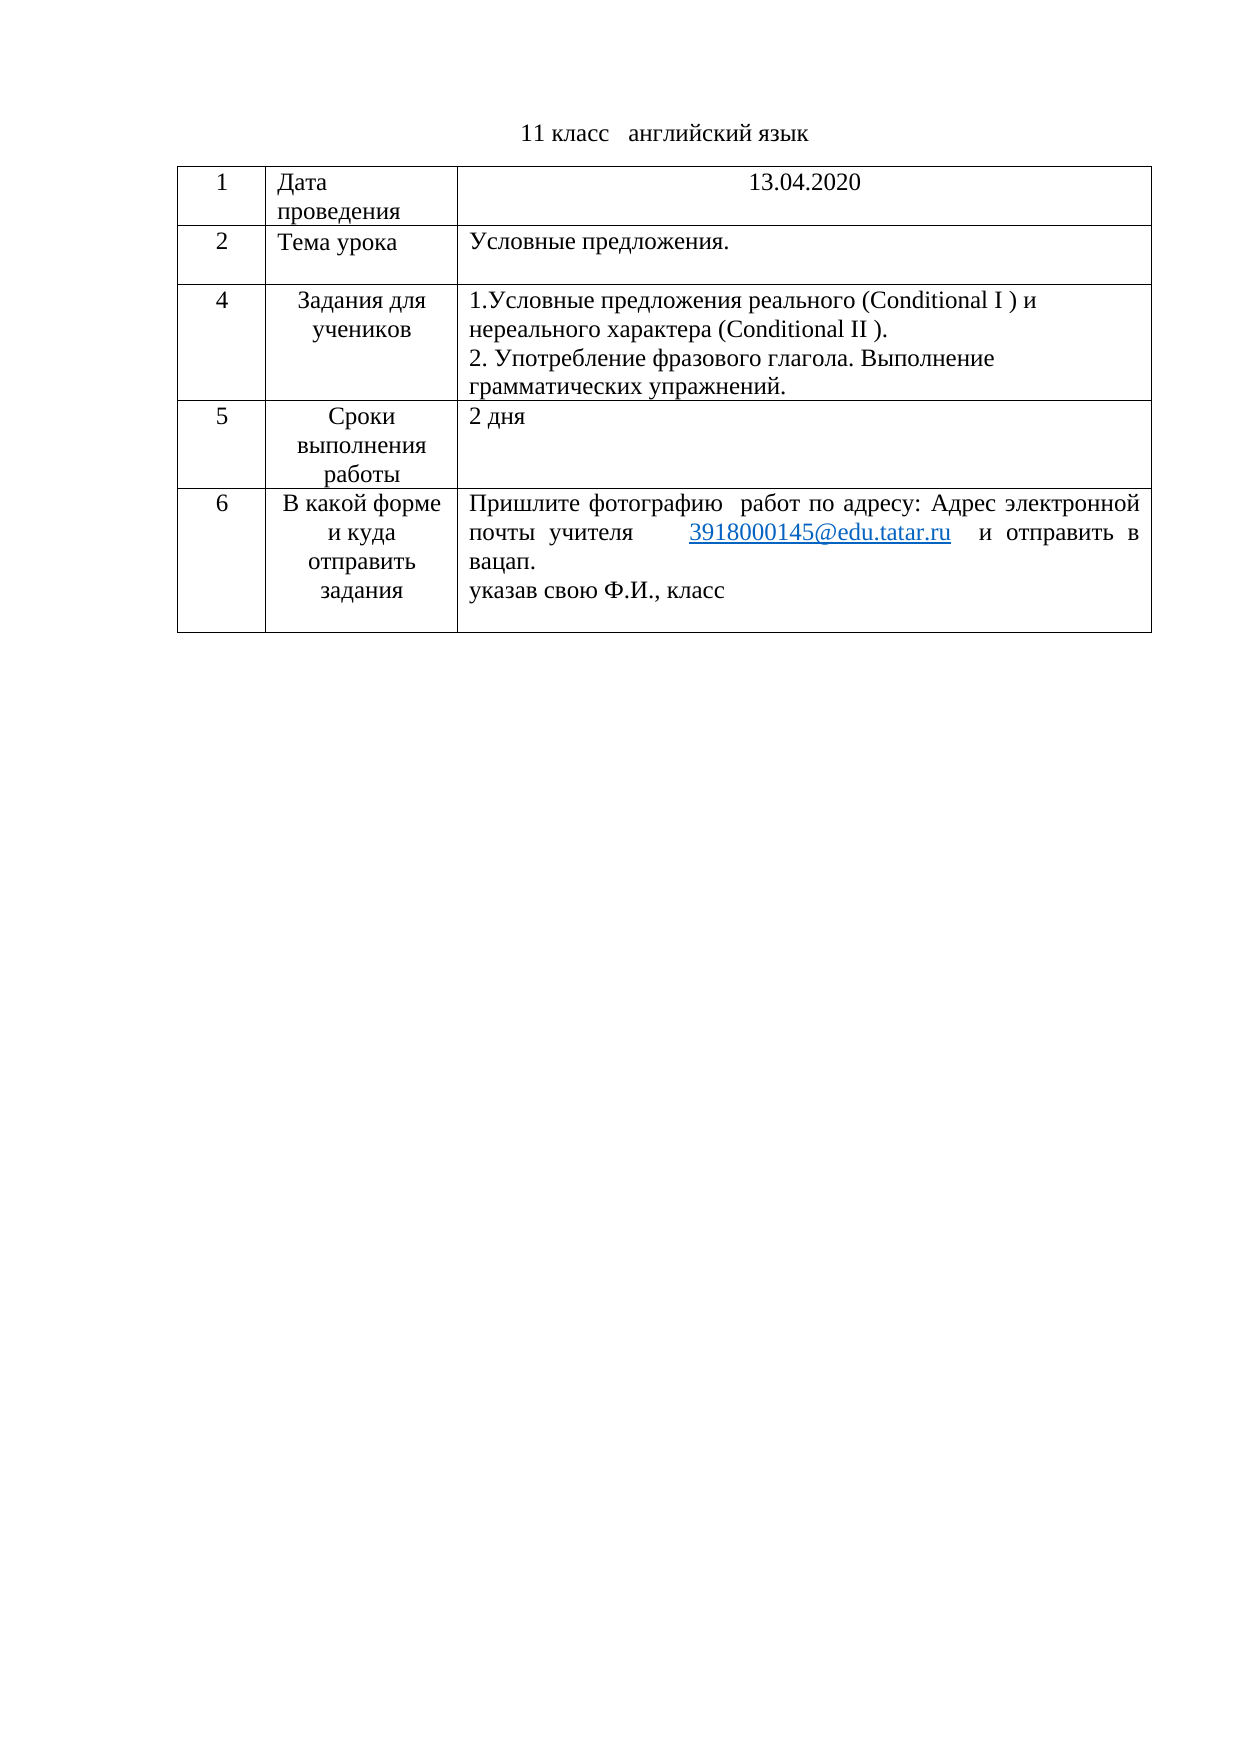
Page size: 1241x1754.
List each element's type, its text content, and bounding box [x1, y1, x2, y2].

table_cell В какой форме и куда отправить задания [266, 489, 457, 632]
table_header 13.04.2020 [458, 167, 1151, 225]
table_header 1 [178, 167, 265, 225]
table_header Дата проведения [266, 167, 457, 225]
table_cell 6 [178, 489, 265, 632]
text 11 класс английский язык [177, 118, 1152, 147]
table_cell Тема урока [266, 226, 457, 284]
table_cell 4 [178, 285, 265, 400]
table_cell Задания для учеников [266, 285, 457, 400]
table_cell 5 [178, 401, 265, 487]
table_cell 1.Условные предложения реального (Conditional I ) и нереального характера (Conditional II ). 2. Употребление фразового глагола. Выполнение грамматических упражнений. [458, 285, 1151, 400]
table_cell 2 дня [458, 401, 1151, 487]
table_cell 2 [178, 226, 265, 284]
table_cell Условные предложения. [458, 226, 1151, 284]
table_cell Сроки выполнения работы [266, 401, 457, 487]
table_cell Пришлите фотографию работ по адресу: Адрес электронной почты учителя 3918000145@edu.tatar.ru и отправить в вацап. указав свою Ф.И., класс [458, 489, 1151, 632]
